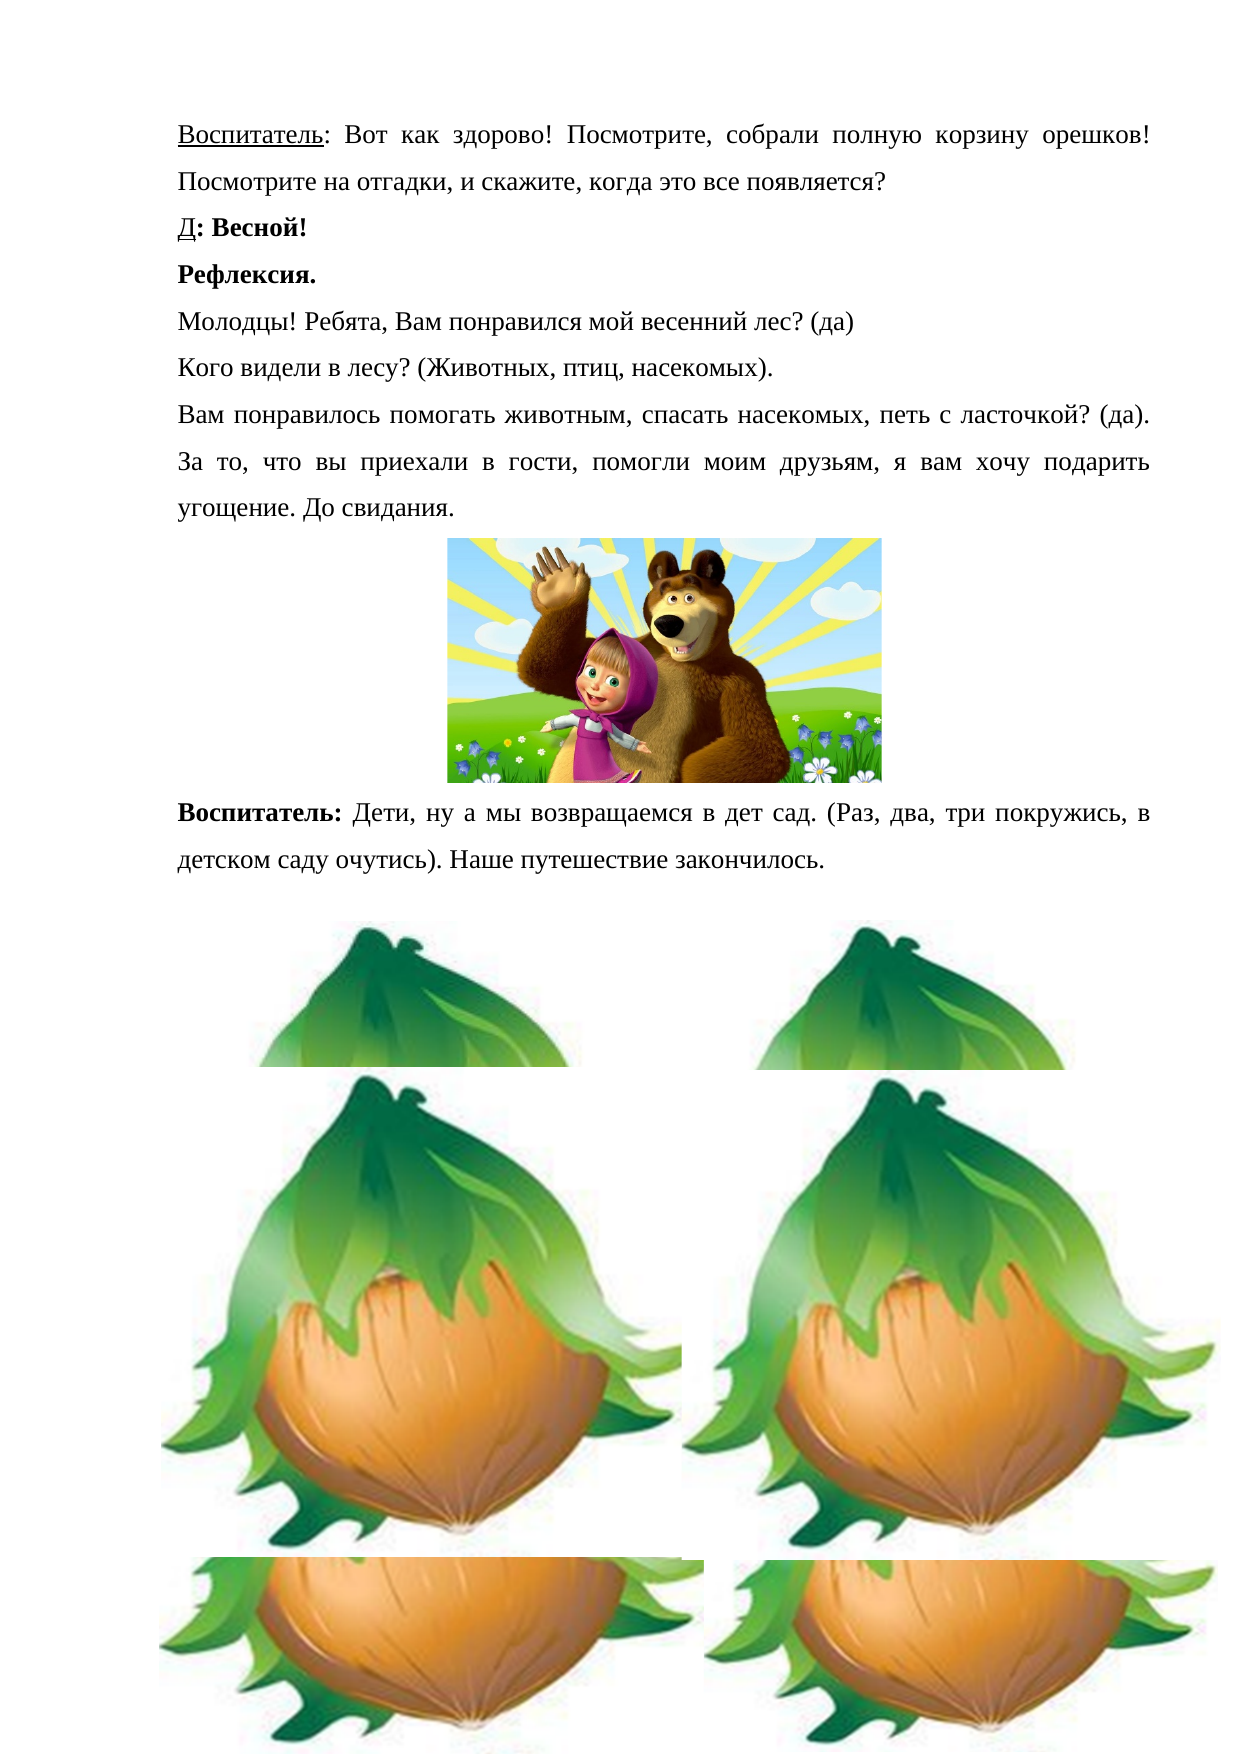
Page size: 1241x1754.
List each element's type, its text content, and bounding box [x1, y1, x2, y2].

text Воспитатель: Дети, ну а мы возвращаемся в дет сад. (Раз, два, три покружись, в детском саду очутись). Наше путешествие закончилось. [177, 703, 1152, 781]
text Вам понравилось помогать животным, спасать насекомых, петь с ласточкой? (да). За то, что вы приехали в гости, помогли моим друзьям, я вам хочу подарить угощение. До свидания. [177, 305, 1152, 429]
picture [447, 444, 882, 690]
text Кого видели в лесу? (Животных, птиц, насекомых). [177, 258, 1152, 289]
text Рефлексия. [177, 165, 1152, 196]
text Д: Весной! [177, 118, 1152, 149]
picture [157, 1262, 1221, 1752]
text Молодцы! Ребята, Вам понравился мой весенний лес? (да) [177, 211, 1152, 243]
picture [177, 827, 1167, 1237]
